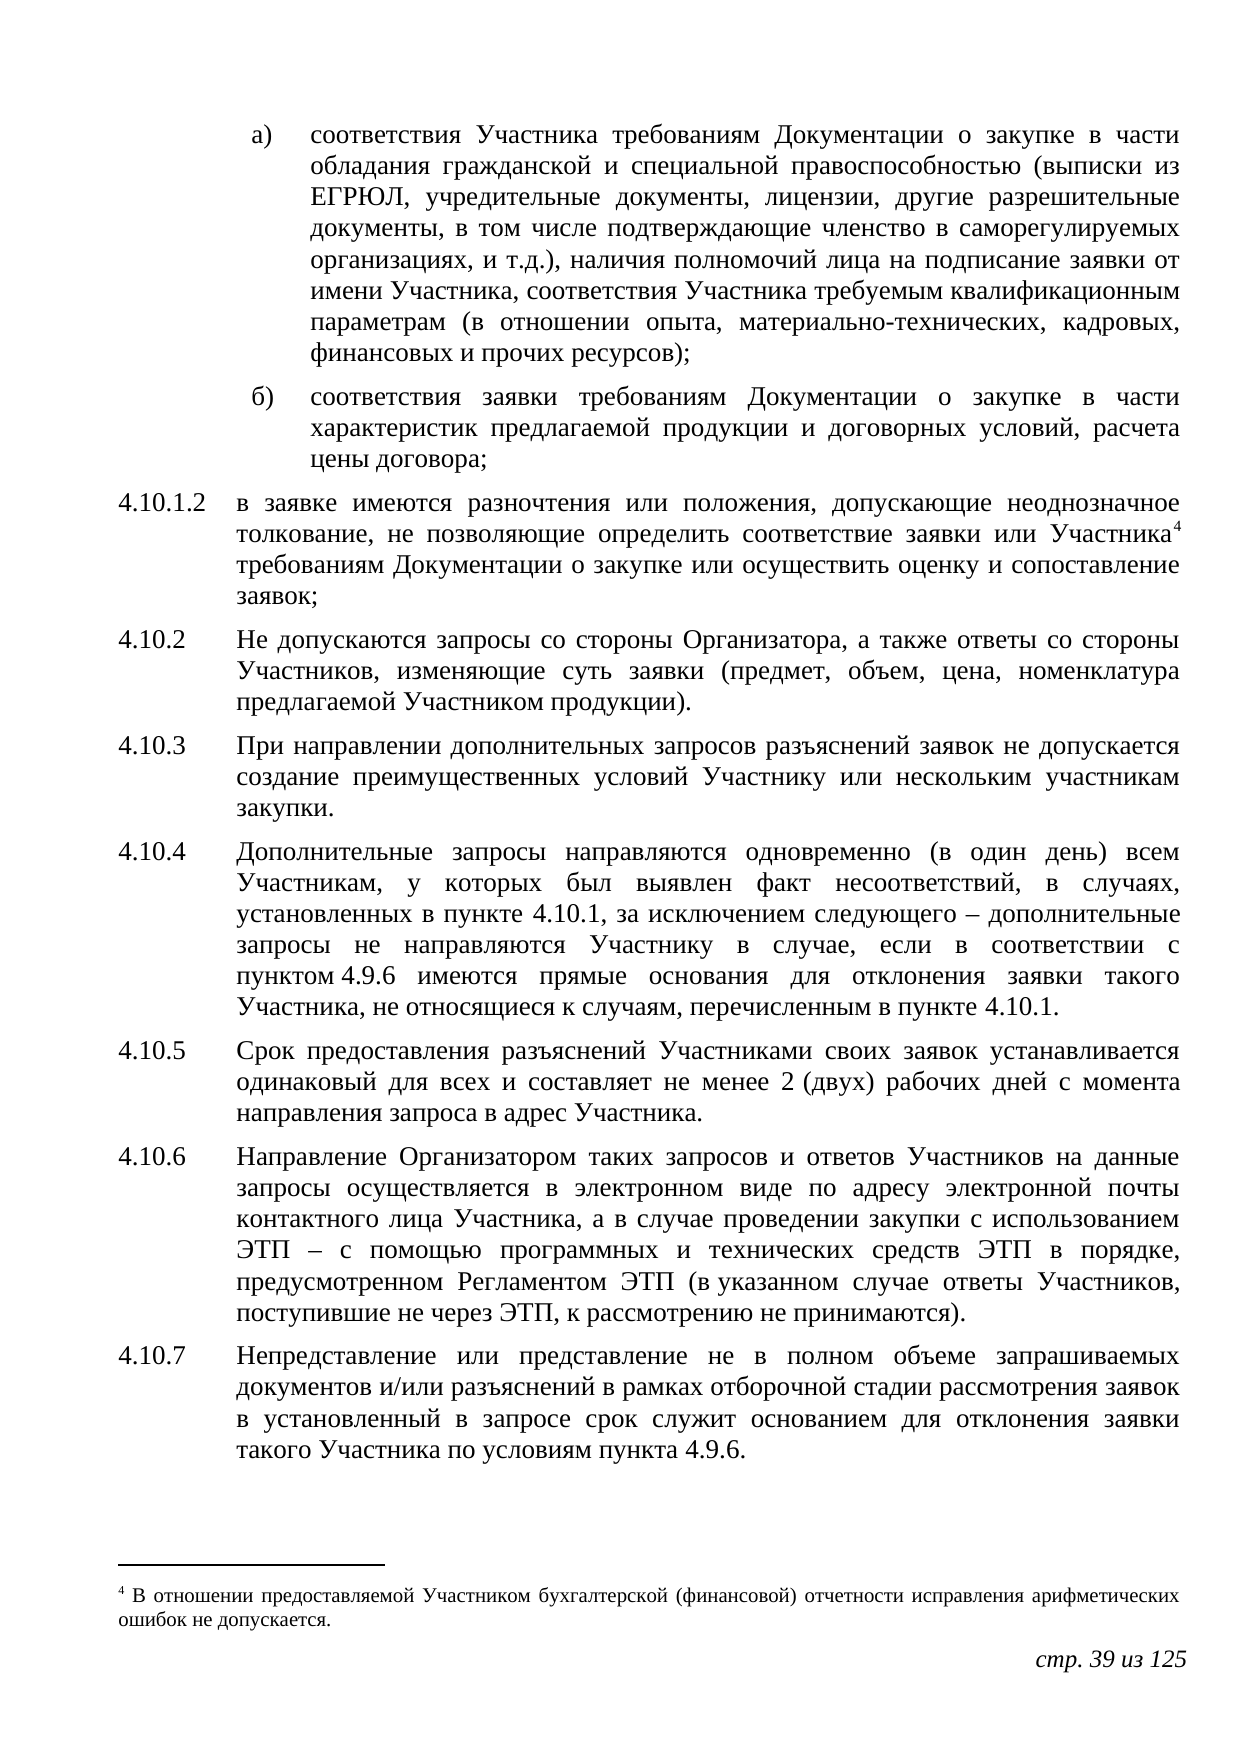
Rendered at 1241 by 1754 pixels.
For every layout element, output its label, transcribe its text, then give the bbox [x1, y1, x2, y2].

text Срок предоставления разъяснений Участниками своих заявок устанавливается одинаковый для всех и составляет не менее 2 (двух) рабочих дней с момента направления запроса в адрес Участника. [118, 1034, 1181, 1127]
text Дополнительные запросы направляются одновременно (в один день) всем Участникам, у которых был выявлен факт несоответствий, в случаях, установленных в пункте 4.10.1, за исключением следующего – дополнительные запросы не направляются Участнику в случае, если в соответствии с пунктом 4.9.6 имеются прямые основания для отклонения заявки такого Участника, не относящиеся к случаям, перечисленным в пункте 4.10.1. [118, 835, 1181, 1022]
text При направлении дополнительных запросов разъяснений заявок не допускается создание преимущественных условий Участнику или нескольким участникам закупки. [118, 729, 1181, 822]
text Не допускаются запросы со стороны Организатора, а также ответы со стороны Участников, изменяющие суть заявки (предмет, объем, цена, номенклатура предлагаемой Участником продукции). [118, 623, 1181, 716]
text Непредставление или представление не в полном объеме запрашиваемых документов и/или разъяснений в рамках отборочной стадии рассмотрения заявок в установленный в запросе срок служит основанием для отклонения заявки такого Участника по условиям пункта 4.9.6. [118, 1339, 1181, 1464]
text соответствия заявки требованиям Документации о закупке в части характеристик предлагаемой продукции и договорных условий, расчета цены договора; [251, 380, 1181, 473]
text Направление Организатором таких запросов и ответов Участников на данные запросы осуществляется в электронном виде по адресу электронной почты контактного лица Участника, а в случае проведении закупки с использованием ЭТП – с помощью программных и технических средств ЭТП в порядке, предусмотренном Регламентом ЭТП (в указанном случае ответы Участников, поступившие не через ЭТП, к рассмотрению не принимаются). [118, 1140, 1181, 1327]
list в заявке имеются разночтения или положения, допускающие неоднозначное толкование, не позволяющие определить соответствие заявки или Участника требованиям Документации о закупке или осуществить оценку и сопоставление заявок; [118, 486, 1181, 610]
text соответствия Участника требованиям Документации о закупке в части обладания гражданской и специальной правоспособностью (выписки из ЕГРЮЛ, учредительные документы, лицензии, другие разрешительные документы, в том числе подтверждающие членство в саморегулируемых организациях, и т.д.), наличия полномочий лица на подписание заявки от имени Участника, соответствия Участника требуемым квалификационным параметрам (в отношении опыта, материально-технических, кадровых, финансовых и прочих ресурсов); [251, 118, 1181, 367]
